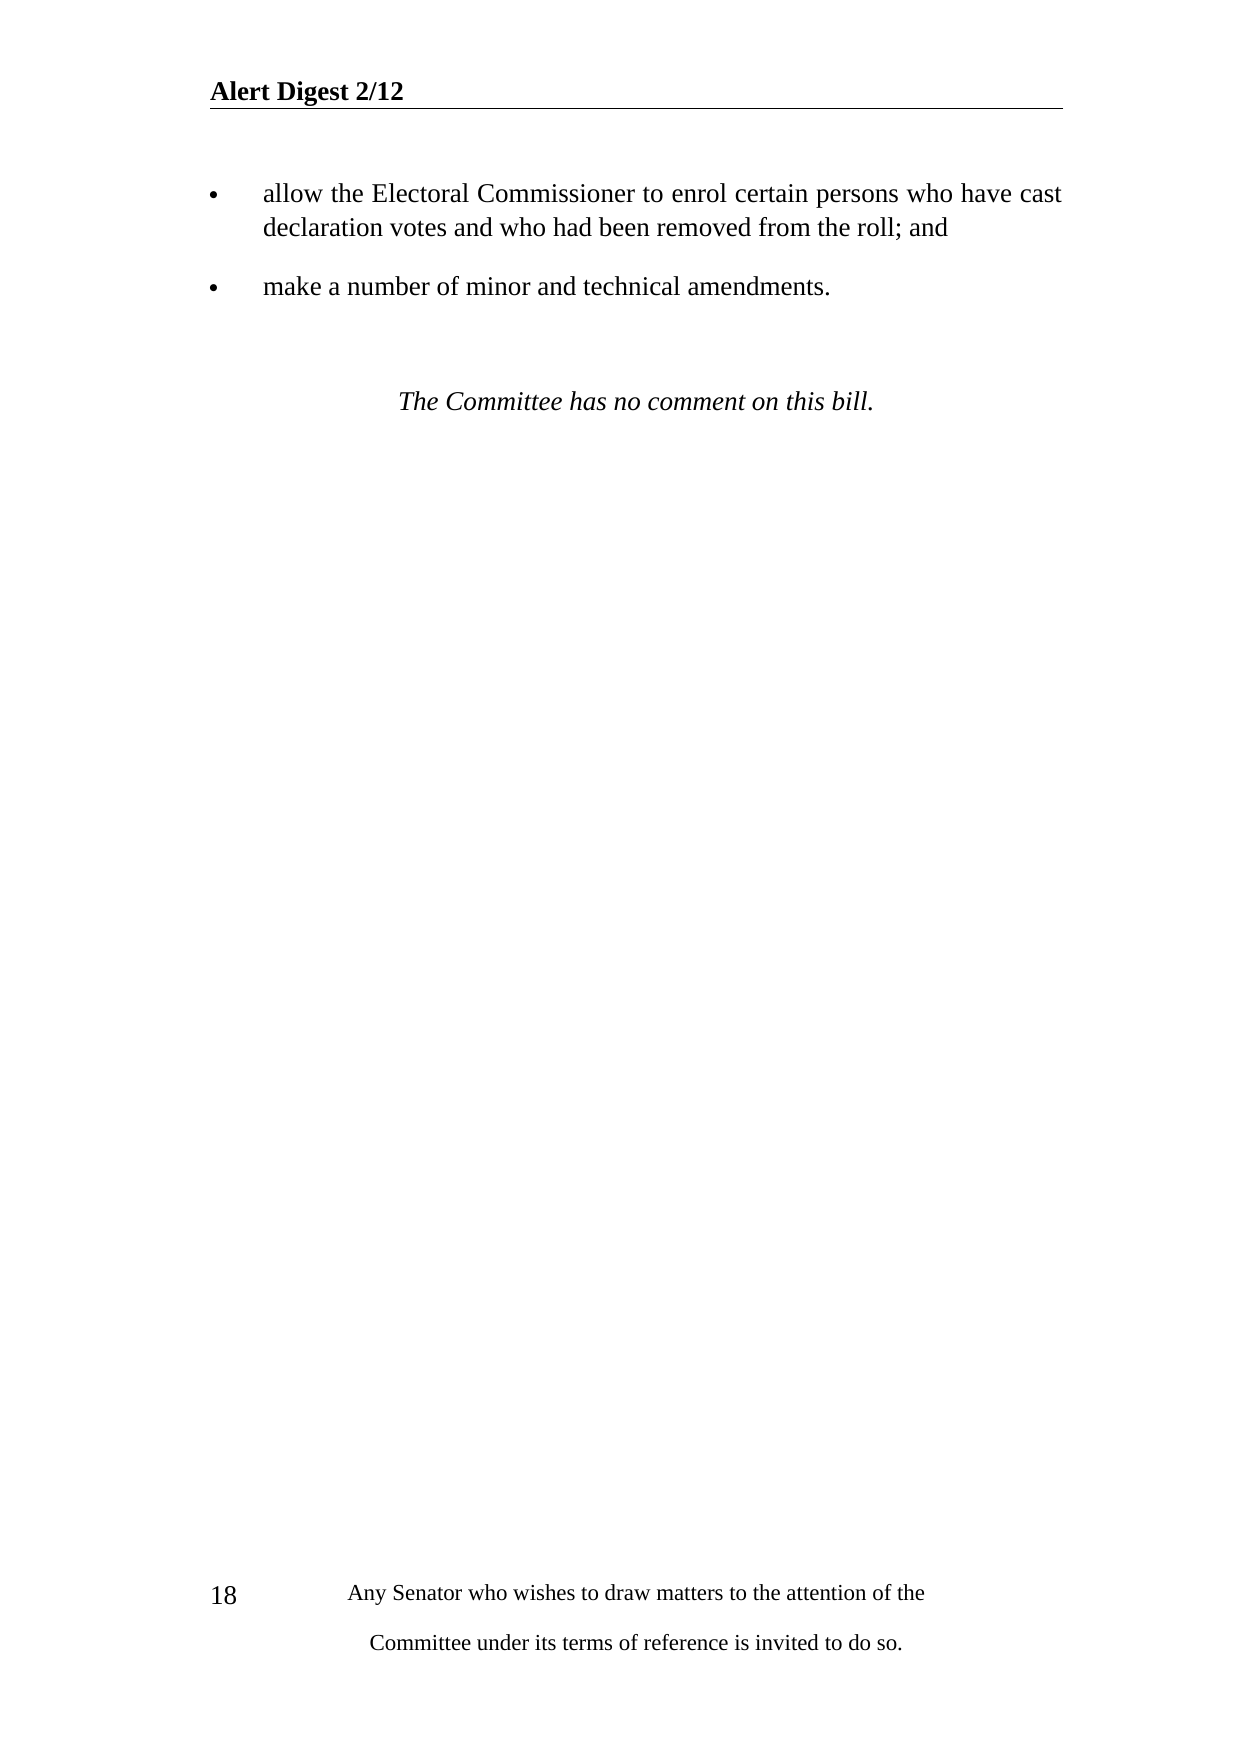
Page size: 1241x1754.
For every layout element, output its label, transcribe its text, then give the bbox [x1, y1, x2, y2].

text allow the Electoral Commissioner to enrol certain persons who have cast declaration votes and who had been removed from the roll; and [210, 177, 1063, 242]
text The Committee has no comment on this bill. [210, 385, 1063, 416]
text make a number of minor and technical amendments. [210, 271, 1063, 302]
